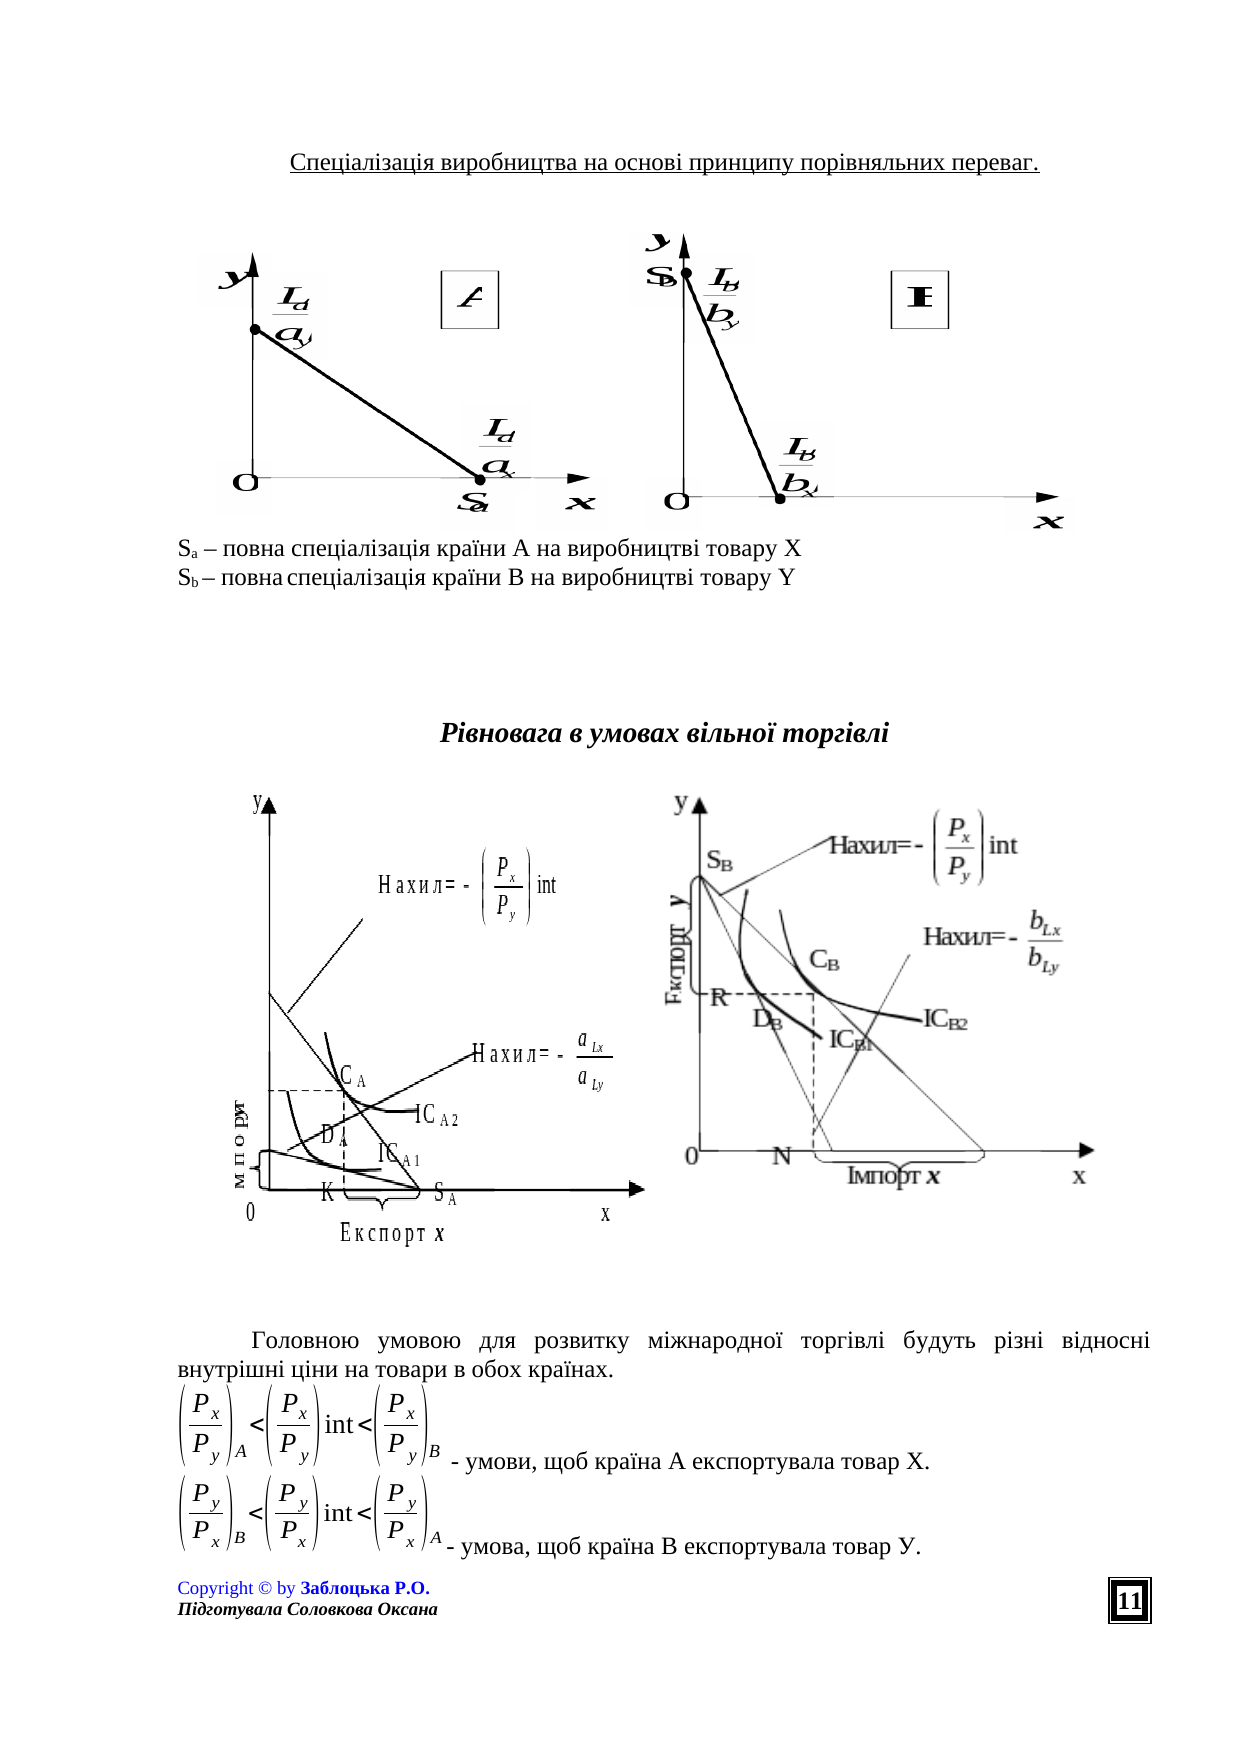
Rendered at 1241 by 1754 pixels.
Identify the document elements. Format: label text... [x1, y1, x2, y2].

text Sa – повна спеціалізація країни А на виробництві товару Х [177, 533, 1152, 562]
text Головною умовою для розвитку міжнародної торгівлі будуть різні відносні внутрішні ціни на товари в обох країнах. [177, 1326, 1152, 1383]
text - умови, щоб країна А експортувала товар Х. [177, 1383, 1152, 1474]
text Sb – повна спеціалізація країни В на виробництві товару Y [177, 562, 1152, 591]
text Спеціалізація виробництва на основі принципу порівняльних переваг. [177, 147, 1152, 176]
text - умова, щоб країна В експортувала товар У. [177, 1474, 1152, 1559]
subtitle Рівновага в умовах вільної торгівлі [177, 715, 1152, 749]
